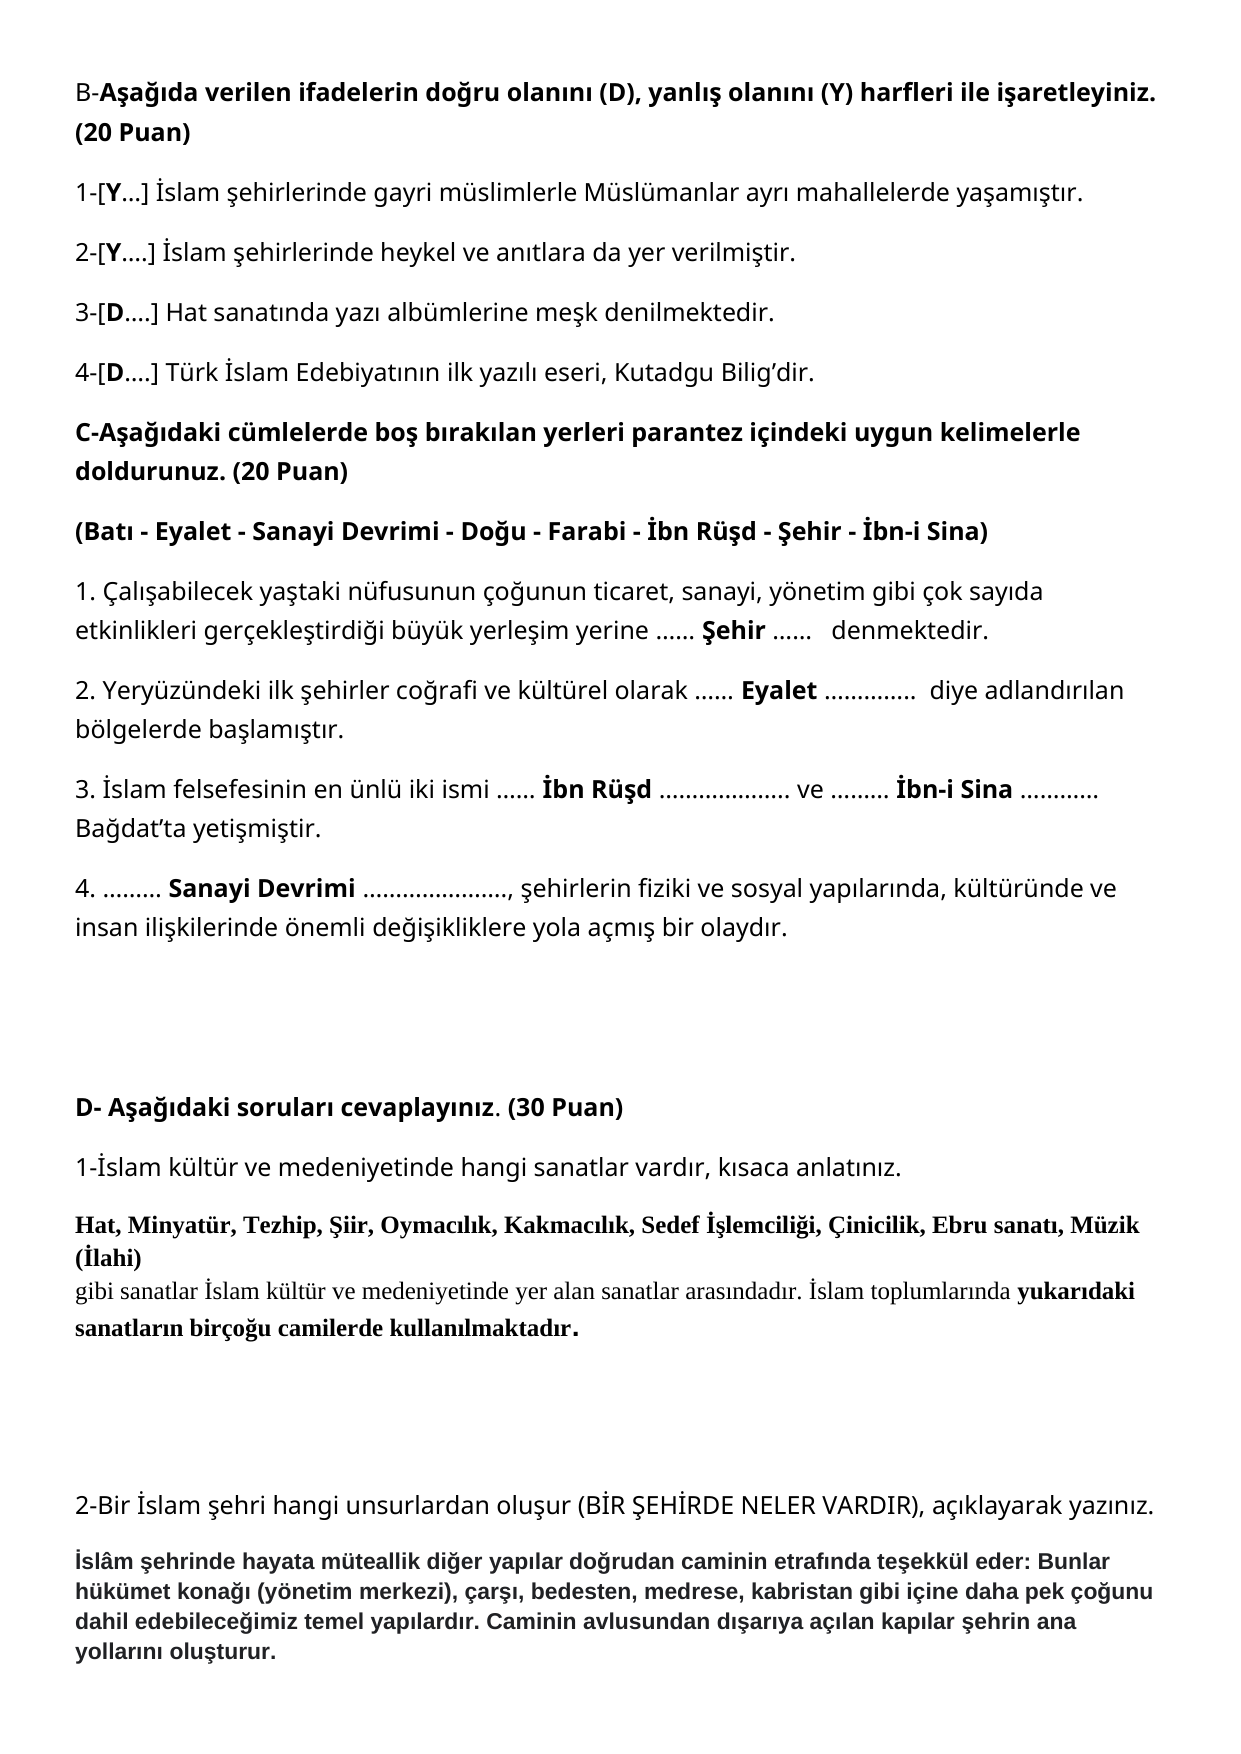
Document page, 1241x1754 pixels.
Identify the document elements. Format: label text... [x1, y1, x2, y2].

text D- Aşağıdaki soruları cevaplayınız. (30 Puan) [75, 1090, 1165, 1124]
text 1-İslam kültür ve medeniyetinde hangi sanatlar vardır, kısaca anlatınız. [75, 1150, 1165, 1184]
text B-Aşağıda verilen ifadelerin doğru olanını (D), yanlış olanını (Y) harfleri ile işaretleyiniz. (20 Puan) [75, 75, 1165, 148]
text C-Aşağıdaki cümlelerde boş bırakılan yerleri parantez içindeki uygun kelimelerle doldurunuz. (20 Puan) [75, 414, 1165, 487]
text 3. İslam felsefesinin en ünlü iki ismi …… İbn Rüşd ……………….. ve ……… İbn-i Sina ………… Bağdat’ta yetişmiştir. [75, 772, 1165, 845]
text 2. Yeryüzündeki ilk şehirler coğrafi ve kültürel olarak …… Eyalet ………….. diye adlandırılan bölgelerde başlamıştır. [75, 672, 1165, 746]
text 3-[D….] Hat sanatında yazı albümlerine meşk denilmektedir. [75, 294, 1165, 328]
text 2-[Y….] İslam şehirlerinde heykel ve anıtlara da yer verilmiştir. [75, 234, 1165, 268]
text 1. Çalışabilecek yaştaki nüfusunun çoğunun ticaret, sanayi, yönetim gibi çok sayıda etkinlikleri gerçekleştirdiği büyük yerleşim yerine …… Şehir …… denmektedir. [75, 573, 1165, 647]
text İslâm şehrinde hayata müteallik diğer yapılar doğrudan caminin etrafında teşekkül eder: Bunlar hükümet konağı (yönetim merkezi), çarşı, bedesten, medrese, kabristan gibi içine daha pek çoğunu dahil edebileceğimiz temel yapılardır. Caminin avlusundan dışarıya açılan kapılar şehrin ana yollarını oluşturur. [75, 1548, 1165, 1664]
text 2-Bir İslam şehri hangi unsurlardan oluşur (BİR ŞEHİRDE NELER VARDIR), açıklayarak yazınız. [75, 1488, 1165, 1522]
text Hat, Minyatür, Tezhip, Şiir, Oymacılık, Kakmacılık, Sedef İşlemciliği, Çinicilik, Ebru sanatı, Müzik (İlahi) gibi sanatlar İslam kültür ve medeniyetinde yer alan sanatlar arasındadır. İslam toplumlarında yukarıdaki sanatların birçoğu camilerde kullanılmaktadır. [75, 1210, 1165, 1342]
text 4. ……… Sanayi Devrimi …………………., şehirlerin fiziki ve sosyal yapılarında, kültüründe ve insan ilişkilerinde önemli değişikliklere yola açmış bir olaydır. [75, 871, 1165, 944]
text 4-[D….] Türk İslam Edebiyatının ilk yazılı eseri, Kutadgu Bilig’dir. [75, 354, 1165, 388]
text 1-[Y…] İslam şehirlerinde gayri müslimlerle Müslümanlar ayrı mahallelerde yaşamıştır. [75, 174, 1165, 208]
text (Batı - Eyalet - Sanayi Devrimi - Doğu - Farabi - İbn Rüşd - Şehir - İbn-i Sina) [75, 513, 1165, 547]
